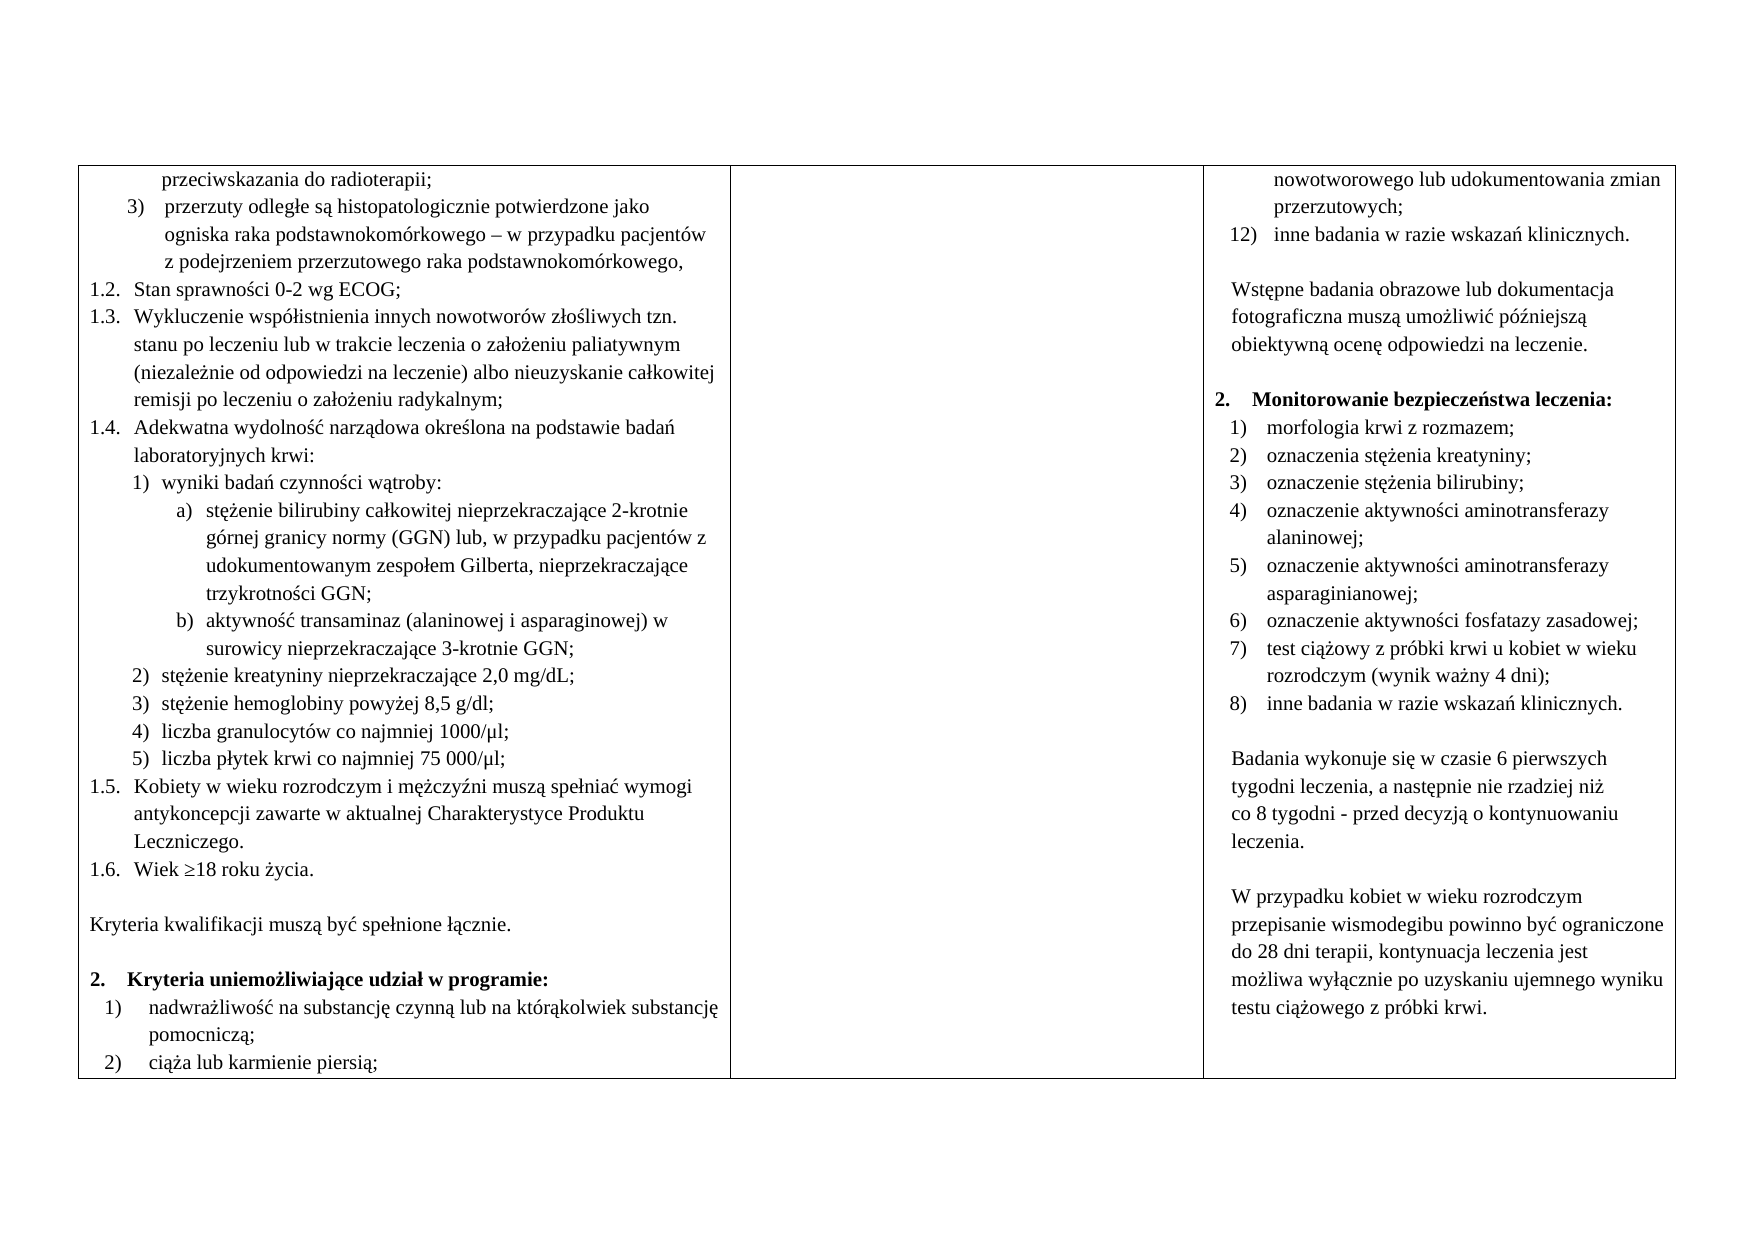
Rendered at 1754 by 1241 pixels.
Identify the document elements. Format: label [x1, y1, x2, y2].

table_cell [1204, 166, 1675, 1078]
table_cell [79, 166, 730, 1078]
table_cell [731, 166, 1203, 1078]
